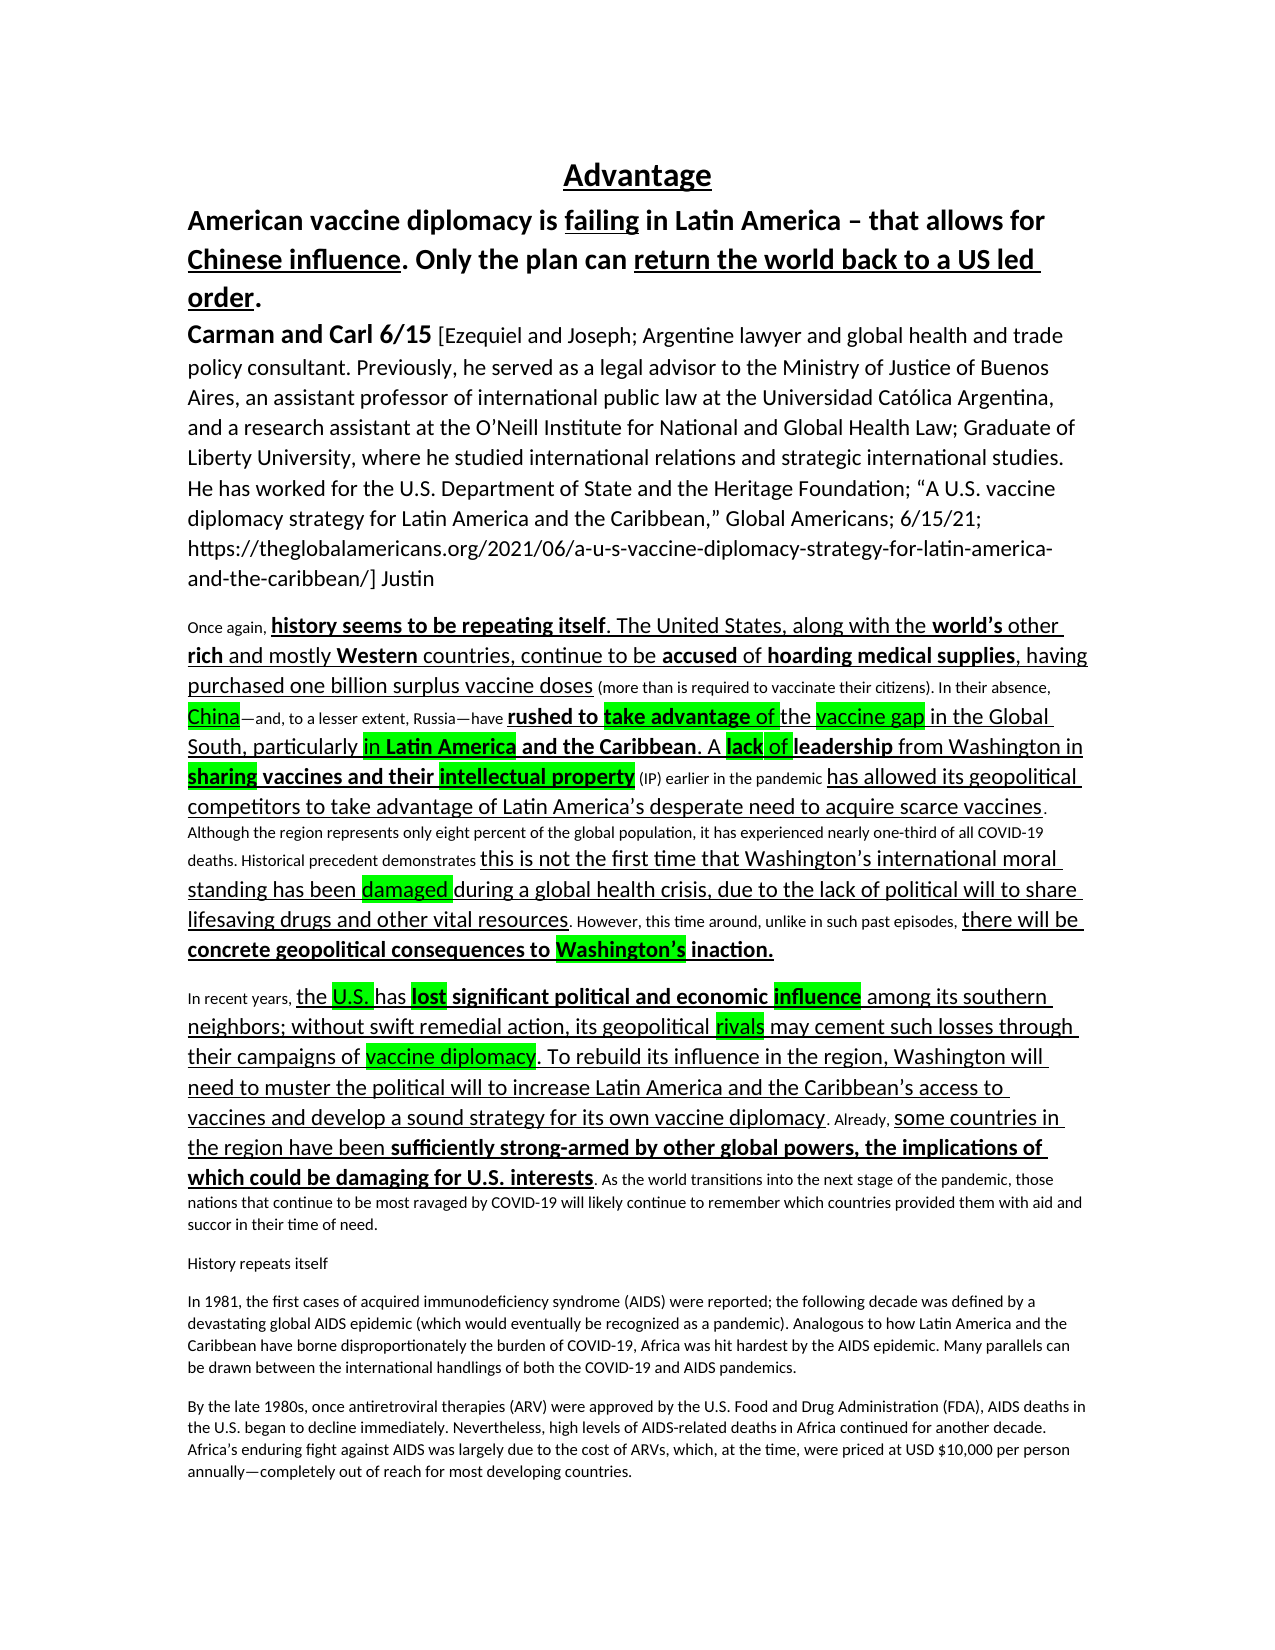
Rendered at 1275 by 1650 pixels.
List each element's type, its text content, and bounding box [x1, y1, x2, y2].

text In 1981, the first cases of acquired immunodeficiency syndrome (AIDS) were reported; the following decade was defined by a devastating global AIDS epidemic (which would eventually be recognized as a pandemic). Analogous to how Latin America and the Caribbean have borne disproportionately the burden of COVID-19, Africa was hit hardest by the AIDS epidemic. Many parallels can be drawn between the international handlings of both the COVID-19 and AIDS pandemics. [187, 1292, 1087, 1378]
subtitle Advantage [187, 154, 1087, 195]
text Carman and Carl 6/15 [Ezequiel and Joseph; Argentine lawyer and global health and trade policy consultant. Previously, he served as a legal advisor to the Ministry of Justice of Buenos Aires, an assistant professor of international public law at the Universidad Católica Argentina, and a research assistant at the O’Neill Institute for National and Global Health Law; Graduate of Liberty University, where he studied international relations and strategic international studies. He has worked for the U.S. Department of State and the Heritage Foundation; “A U.S. vaccine diplomacy strategy for Latin America and the Caribbean,” Global Americans; 6/15/21; https://theglobalamericans.org/2021/06/a-u-s-vaccine-diplomacy-strategy-for-latin-america-and-the-caribbean/] Justin [187, 318, 1087, 592]
text Once again, history seems to be repeating itself. The United States, along with the world’s other rich and mostly Western countries, continue to be accused of hoarding medical supplies, having purchased one billion surplus vaccine doses (more than is required to vaccinate their citizens). In their absence, China—and, to a lesser extent, Russia—have rushed to take advantage of the vaccine gap in the Global South, particularly in Latin America and the Caribbean. A lack of leadership from Washington in sharing vaccines and their intellectual property (IP) earlier in the pandemic has allowed its geopolitical competitors to take advantage of Latin America’s desperate need to acquire scarce vaccines. Although the region represents only eight percent of the global population, it has experienced nearly one-third of all COVID-19 deaths. Historical precedent demonstrates this is not the first time that Washington’s international moral standing has been damaged during a global health crisis, due to the lack of political will to share lifesaving drugs and other vital resources. However, this time around, unlike in such past episodes, there will be concrete geopolitical consequences to Washington’s inaction. [187, 667, 1087, 963]
text In recent years, the U.S. has lost significant political and economic influence among its southern neighbors; without swift remedial action, its geopolitical rivals may cement such losses through their campaigns of vaccine diplomacy. To rebuild its influence in the region, Washington will need to muster the political will to increase Latin America and the Caribbean’s access to vaccines and develop a sound strategy for its own vaccine diplomacy. Already, some countries in the region have been sufficiently strong-armed by other global powers, the implications of which could be damaging for U.S. interests. As the world transitions into the next stage of the pandemic, those nations that continue to be most ravaged by COVID-19 will likely continue to remember which countries provided them with aid and succor in their time of need. [187, 982, 1087, 1235]
subtitle American vaccine diplomacy is failing in Latin America – that allows for Chinese influence. Only the plan can return the world back to a US led order. [187, 202, 1087, 315]
text By the late 1980s, once antiretroviral therapies (ARV) were approved by the U.S. Food and Drug Administration (FDA), AIDS deaths in the U.S. began to decline immediately. Nevertheless, high levels of AIDS-related deaths in Africa continued for another decade. Africa’s enduring fight against AIDS was largely due to the cost of ARVs, which, at the time, were priced at USD $10,000 per person annually—completely out of reach for most developing countries. [187, 1396, 1087, 1482]
text History repeats itself [187, 1253, 1087, 1273]
